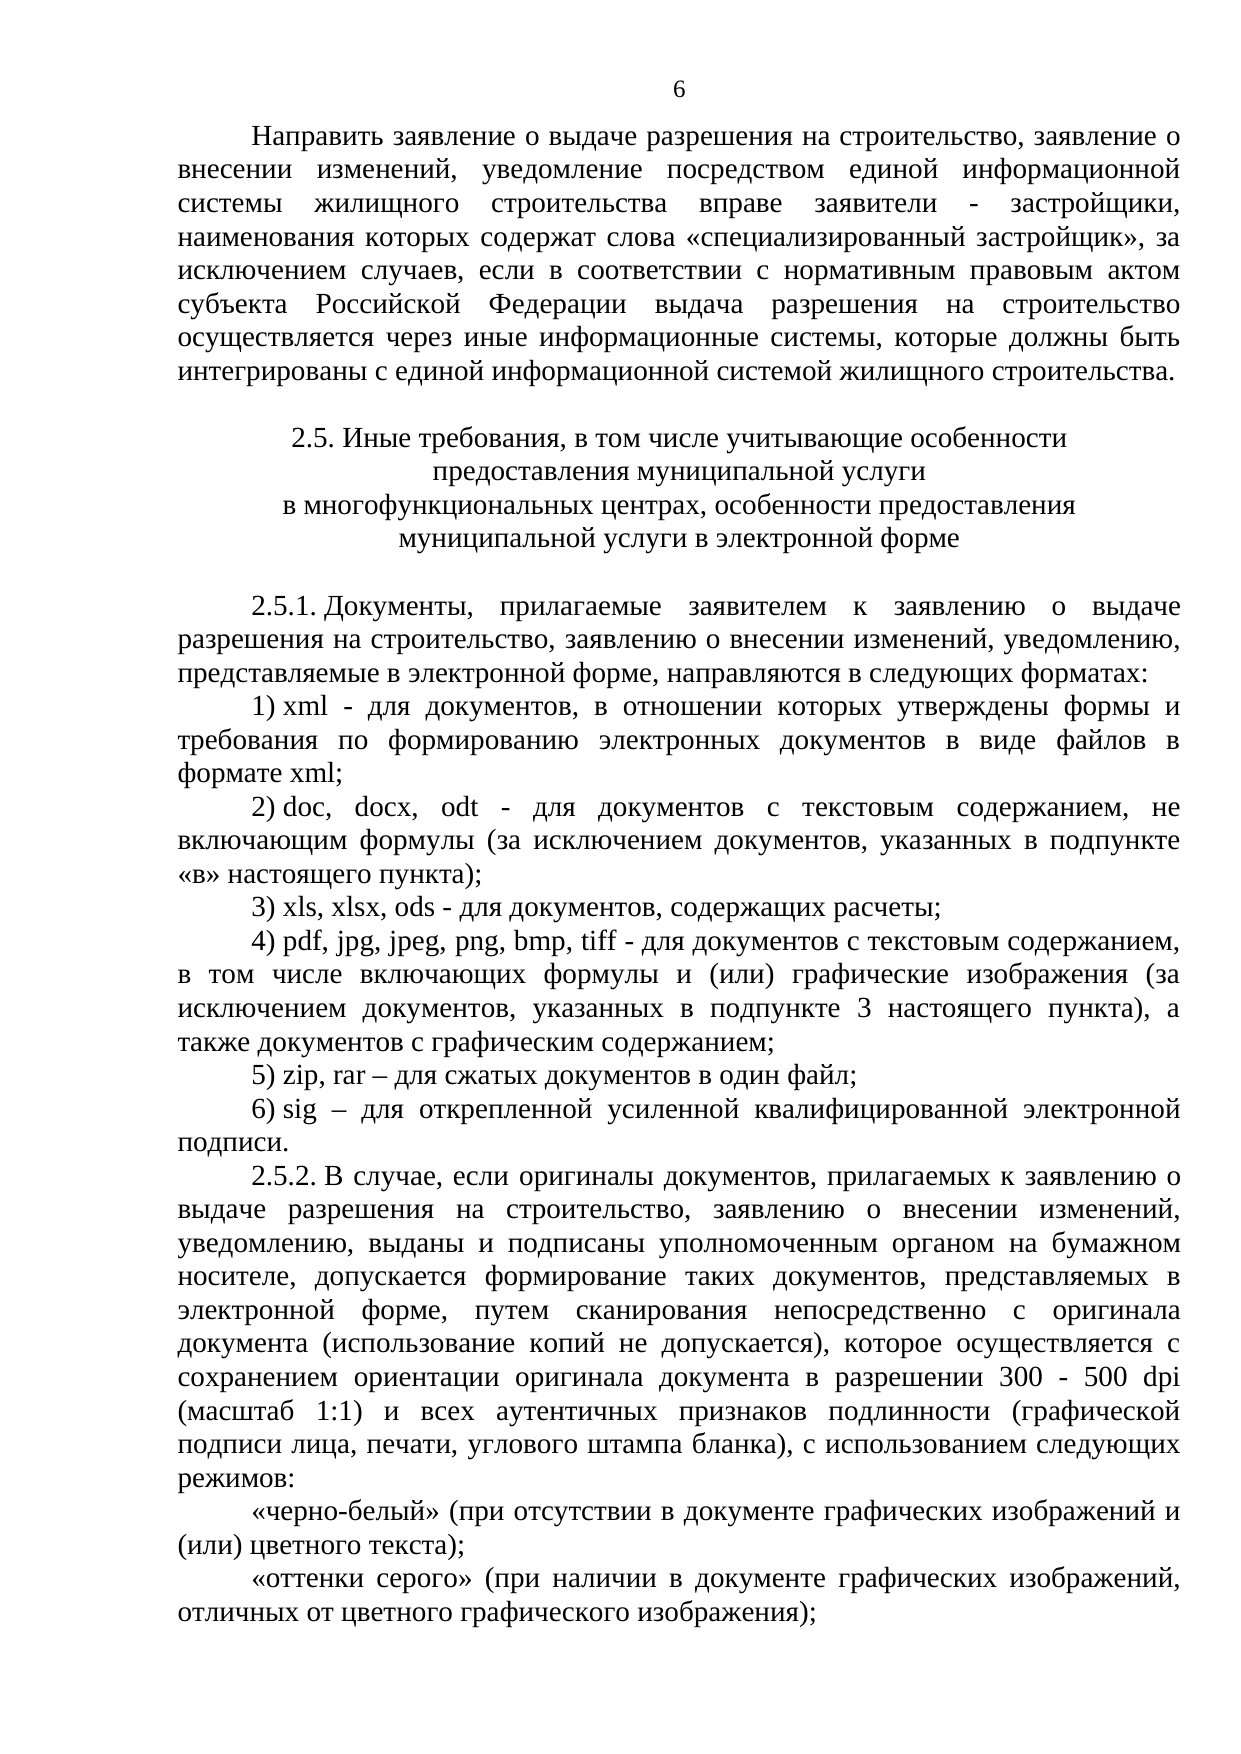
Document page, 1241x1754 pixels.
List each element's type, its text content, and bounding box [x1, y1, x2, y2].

text предоставления муниципальной услуги [177, 453, 1181, 487]
text 5) zip, rar – для сжатых документов в один файл; [177, 1057, 1181, 1091]
text 2.5.1. Документы, прилагаемые заявителем к заявлению о выдаче разрешения на строительство, заявлению о внесении изменений, уведомлению, представляемые в электронной форме, направляются в следующих форматах: [177, 588, 1181, 688]
text 2.5. Иные требования, в том числе учитывающие особенности [177, 420, 1181, 453]
text 3) xls, xlsx, ods - для документов, содержащих расчеты; [177, 889, 1181, 923]
text «черно-белый» (при отсутствии в документе графических изображений и (или) цветного текста); [177, 1493, 1181, 1560]
text 6) sig – для открепленной усиленной квалифицированной электронной подписи. [177, 1091, 1181, 1158]
text Направить заявление о выдаче разрешения на строительство, заявление о внесении изменений, уведомление посредством единой информационной системы жилищного строительства вправе заявители - застройщики, наименования которых содержат слова «специализированный застройщик», за исключением случаев, если в соответствии с нормативным правовым актом субъекта Российской Федерации выдача разрешения на строительство осуществляется через иные информационные системы, которые должны быть интегрированы с единой информационной системой жилищного строительства. [177, 118, 1181, 386]
text муниципальной услуги в электронной форме [177, 521, 1181, 554]
text в многофункциональных центрах, особенности предоставления [177, 487, 1181, 521]
text 4) pdf, jpg, jpeg, png, bmp, tiff - для документов с текстовым содержанием, в том числе включающих формулы и (или) графические изображения (за исключением документов, указанных в подпункте 3 настоящего пункта), а также документов с графическим содержанием; [177, 923, 1181, 1057]
text 2) doc, docx, odt - для документов с текстовым содержанием, не включающим формулы (за исключением документов, указанных в подпункте «в» настоящего пункта); [177, 789, 1181, 889]
text «оттенки серого» (при наличии в документе графических изображений, отличных от цветного графического изображения); [177, 1560, 1181, 1627]
text 1) xml - для документов, в отношении которых утверждены формы и требования по формированию электронных документов в виде файлов в формате xml; [177, 688, 1181, 789]
text 2.5.2. В случае, если оригиналы документов, прилагаемых к заявлению о выдаче разрешения на строительство, заявлению о внесении изменений, уведомлению, выданы и подписаны уполномоченным органом на бумажном носителе, допускается формирование таких документов, представляемых в электронной форме, путем сканирования непосредственно с оригинала документа (использование копий не допускается), которое осуществляется с сохранением ориентации оригинала документа в разрешении 300 - 500 dpi (масштаб 1:1) и всех аутентичных признаков подлинности (графической подписи лица, печати, углового штампа бланка), с использованием следующих режимов: [177, 1158, 1181, 1493]
